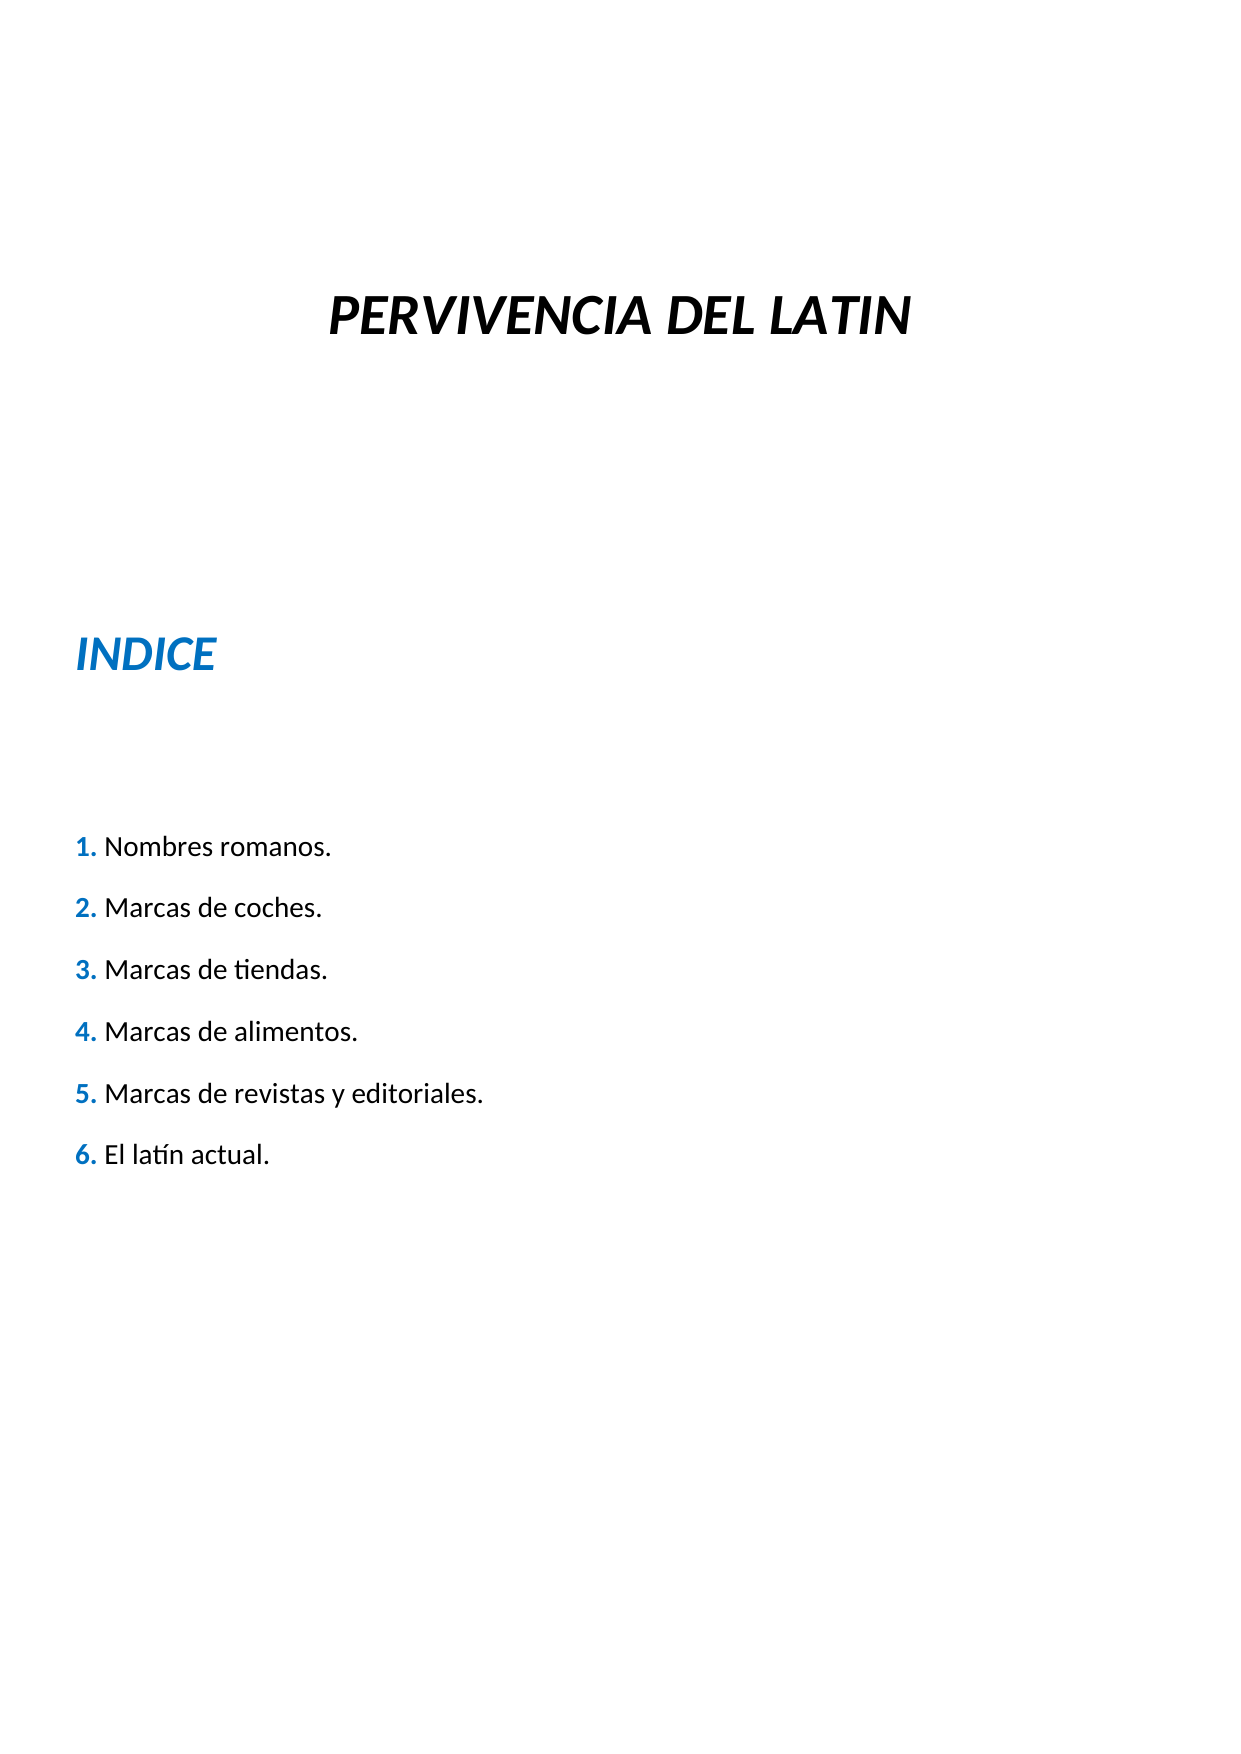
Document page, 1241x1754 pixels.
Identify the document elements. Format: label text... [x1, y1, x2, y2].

text 2. Marcas de coches. [75, 889, 1165, 925]
text INDICE [75, 622, 1165, 683]
text 4. Marcas de alimentos. [75, 1013, 1165, 1048]
text 6. El latín actual. [75, 1136, 1165, 1172]
text 5. Marcas de revistas y editoriales. [75, 1075, 1165, 1110]
text 1. Nombres romanos. [75, 828, 1165, 863]
text PERVIVENCIA DEL LATIN [75, 278, 1165, 349]
text 3. Marcas de tiendas. [75, 951, 1165, 987]
